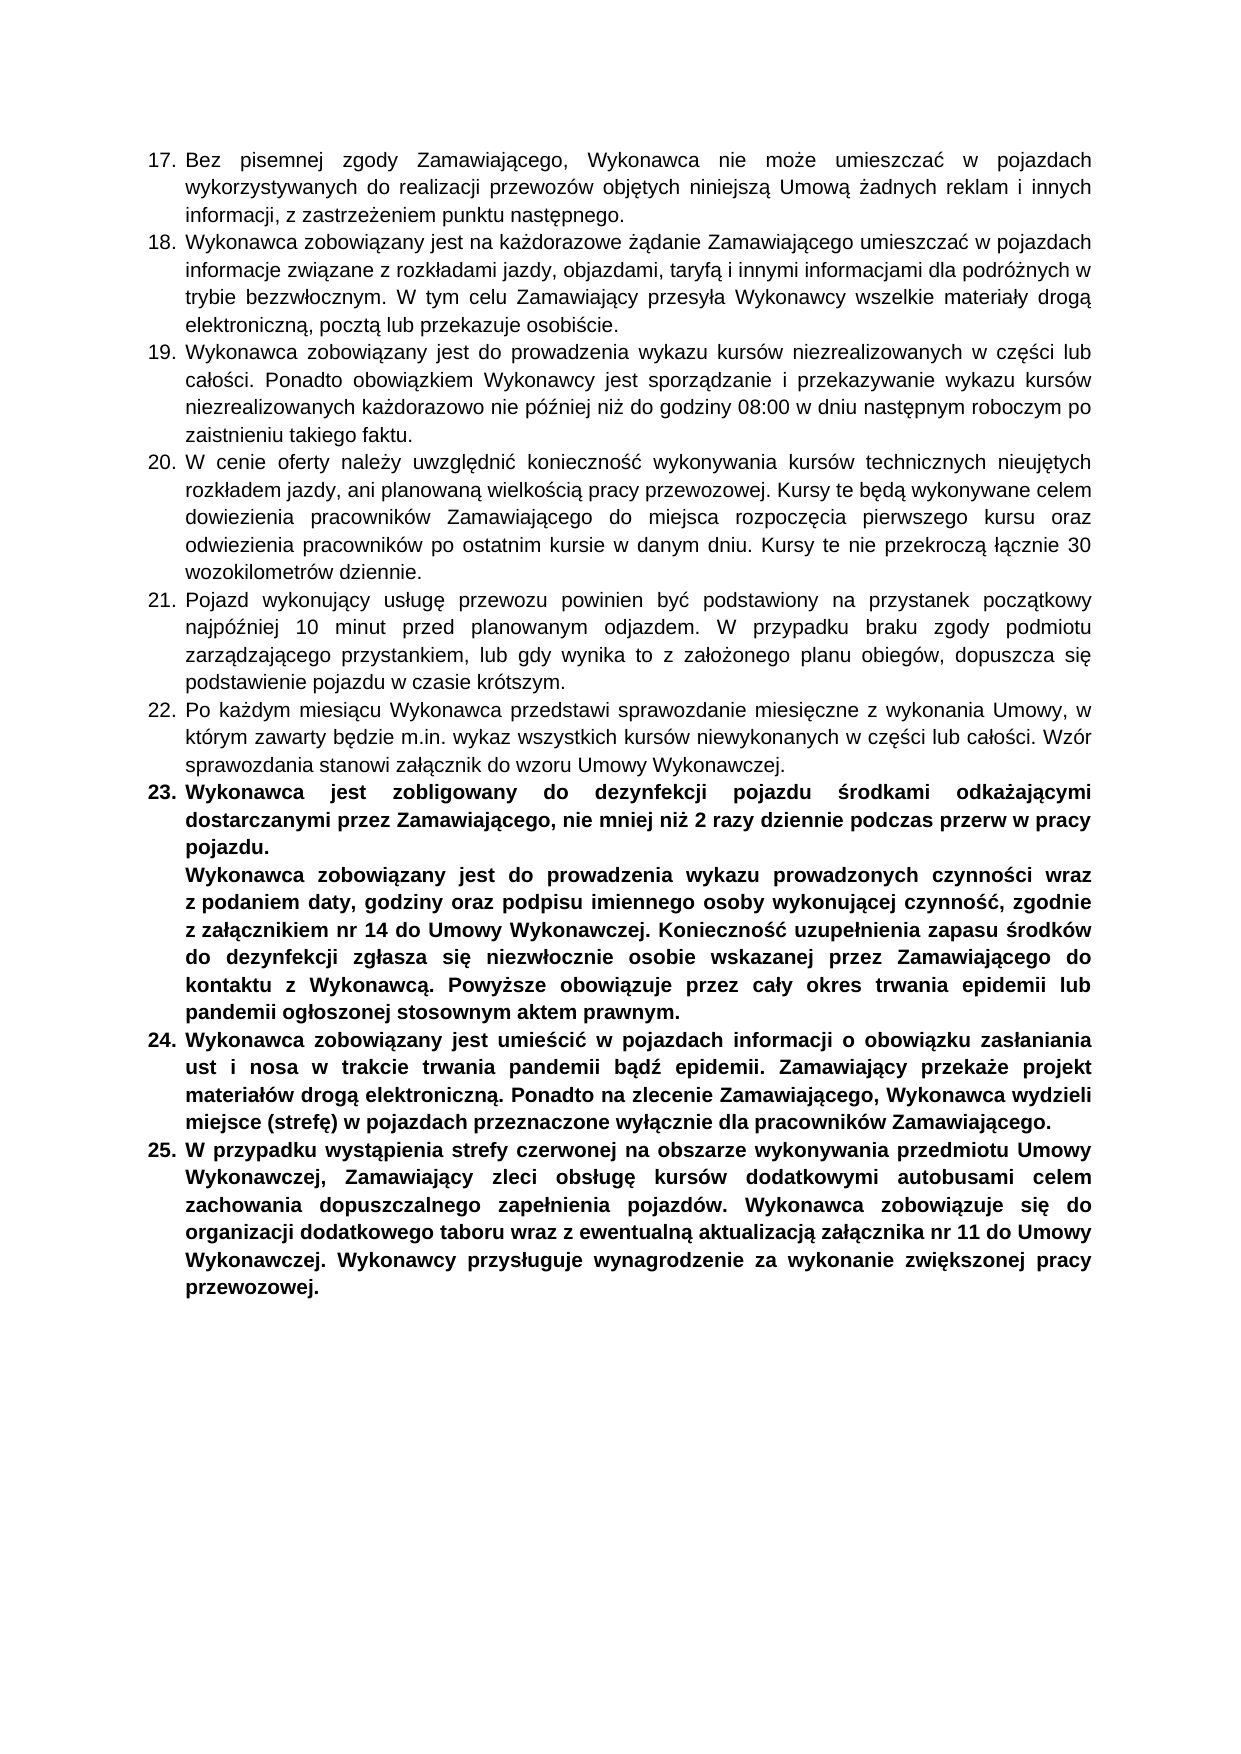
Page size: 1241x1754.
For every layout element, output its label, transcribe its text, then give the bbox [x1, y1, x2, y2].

list Po każdym miesiącu Wykonawca przedstawi sprawozdanie miesięczne z wykonania Umowy, w którym zawarty będzie m.in. wykaz wszystkich kursów niewykonanych w części lub całości. Wzór sprawozdania stanowi załącznik do wzoru Umowy Wykonawczej. [148, 698, 1093, 777]
list Wykonawca zobowiązany jest do prowadzenia wykazu prowadzonych czynności wraz z podaniem daty, godziny oraz podpisu imiennego osoby wykonującej czynność, zgodnie z załącznikiem nr 14 do Umowy Wykonawczej. Konieczność uzupełnienia zapasu środków do dezynfekcji zgłasza się niezwłocznie osobie wskazanej przez Zamawiającego do kontaktu z Wykonawcą. Powyższe obowiązuje przez cały okres trwania epidemii lub pandemii ogłoszonej stosownym aktem prawnym. [185, 863, 1093, 1024]
list Wykonawca zobowiązany jest na każdorazowe żądanie Zamawiającego umieszczać w pojazdach informacje związane z rozkładami jazdy, objazdami, taryfą i innymi informacjami dla podróżnych w trybie bezzwłocznym. W tym celu Zamawiający przesyła Wykonawcy wszelkie materiały drogą elektroniczną, pocztą lub przekazuje osobiście. [148, 230, 1093, 337]
list Wykonawca zobowiązany jest do prowadzenia wykazu kursów niezrealizowanych w części lub całości. Ponadto obowiązkiem Wykonawcy jest sporządzanie i przekazywanie wykazu kursów niezrealizowanych każdorazowo nie później niż do godziny 08:00 w dniu następnym roboczym po zaistnieniu takiego faktu. [148, 340, 1093, 447]
list Bez pisemnej zgody Zamawiającego, Wykonawca nie może umieszczać w pojazdach wykorzystywanych do realizacji przewozów objętych niniejszą Umową żadnych reklam i innych informacji, z zastrzeżeniem punktu następnego. [148, 148, 1093, 227]
list Pojazd wykonujący usługę przewozu powinien być podstawiony na przystanek początkowy najpóźniej 10 minut przed planowanym odjazdem. W przypadku braku zgody podmiotu zarządzającego przystankiem, lub gdy wynika to z założonego planu obiegów, dopuszcza się podstawienie pojazdu w czasie krótszym. [148, 588, 1093, 694]
list W przypadku wystąpienia strefy czerwonej na obszarze wykonywania przedmiotu Umowy Wykonawczej, Zamawiający zleci obsługę kursów dodatkowymi autobusami celem zachowania dopuszczalnego zapełnienia pojazdów. Wykonawca zobowiązuje się do organizacji dodatkowego taboru wraz z ewentualną aktualizacją załącznika nr 11 do Umowy Wykonawczej. Wykonawcy przysługuje wynagrodzenie za wykonanie zwiększonej pracy przewozowej. [148, 1138, 1093, 1299]
list Wykonawca jest zobligowany do dezynfekcji pojazdu środkami odkażającymi dostarczanymi przez Zamawiającego, nie mniej niż 2 razy dziennie podczas przerw w pracy pojazdu. [148, 780, 1093, 859]
list W cenie oferty należy uwzględnić konieczność wykonywania kursów technicznych nieujętych rozkładem jazdy, ani planowaną wielkością pracy przewozowej. Kursy te będą wykonywane celem dowiezienia pracowników Zamawiającego do miejsca rozpoczęcia pierwszego kursu oraz odwiezienia pracowników po ostatnim kursie w danym dniu. Kursy te nie przekroczą łącznie 30 wozokilometrów dziennie. [148, 450, 1093, 584]
list Wykonawca zobowiązany jest umieścić w pojazdach informacji o obowiązku zasłaniania ust i nosa w trakcie trwania pandemii bądź epidemii. Zamawiający przekaże projekt materiałów drogą elektroniczną. Ponadto na zlecenie Zamawiającego, Wykonawca wydzieli miejsce (strefę) w pojazdach przeznaczone wyłącznie dla pracowników Zamawiającego. [148, 1028, 1093, 1134]
